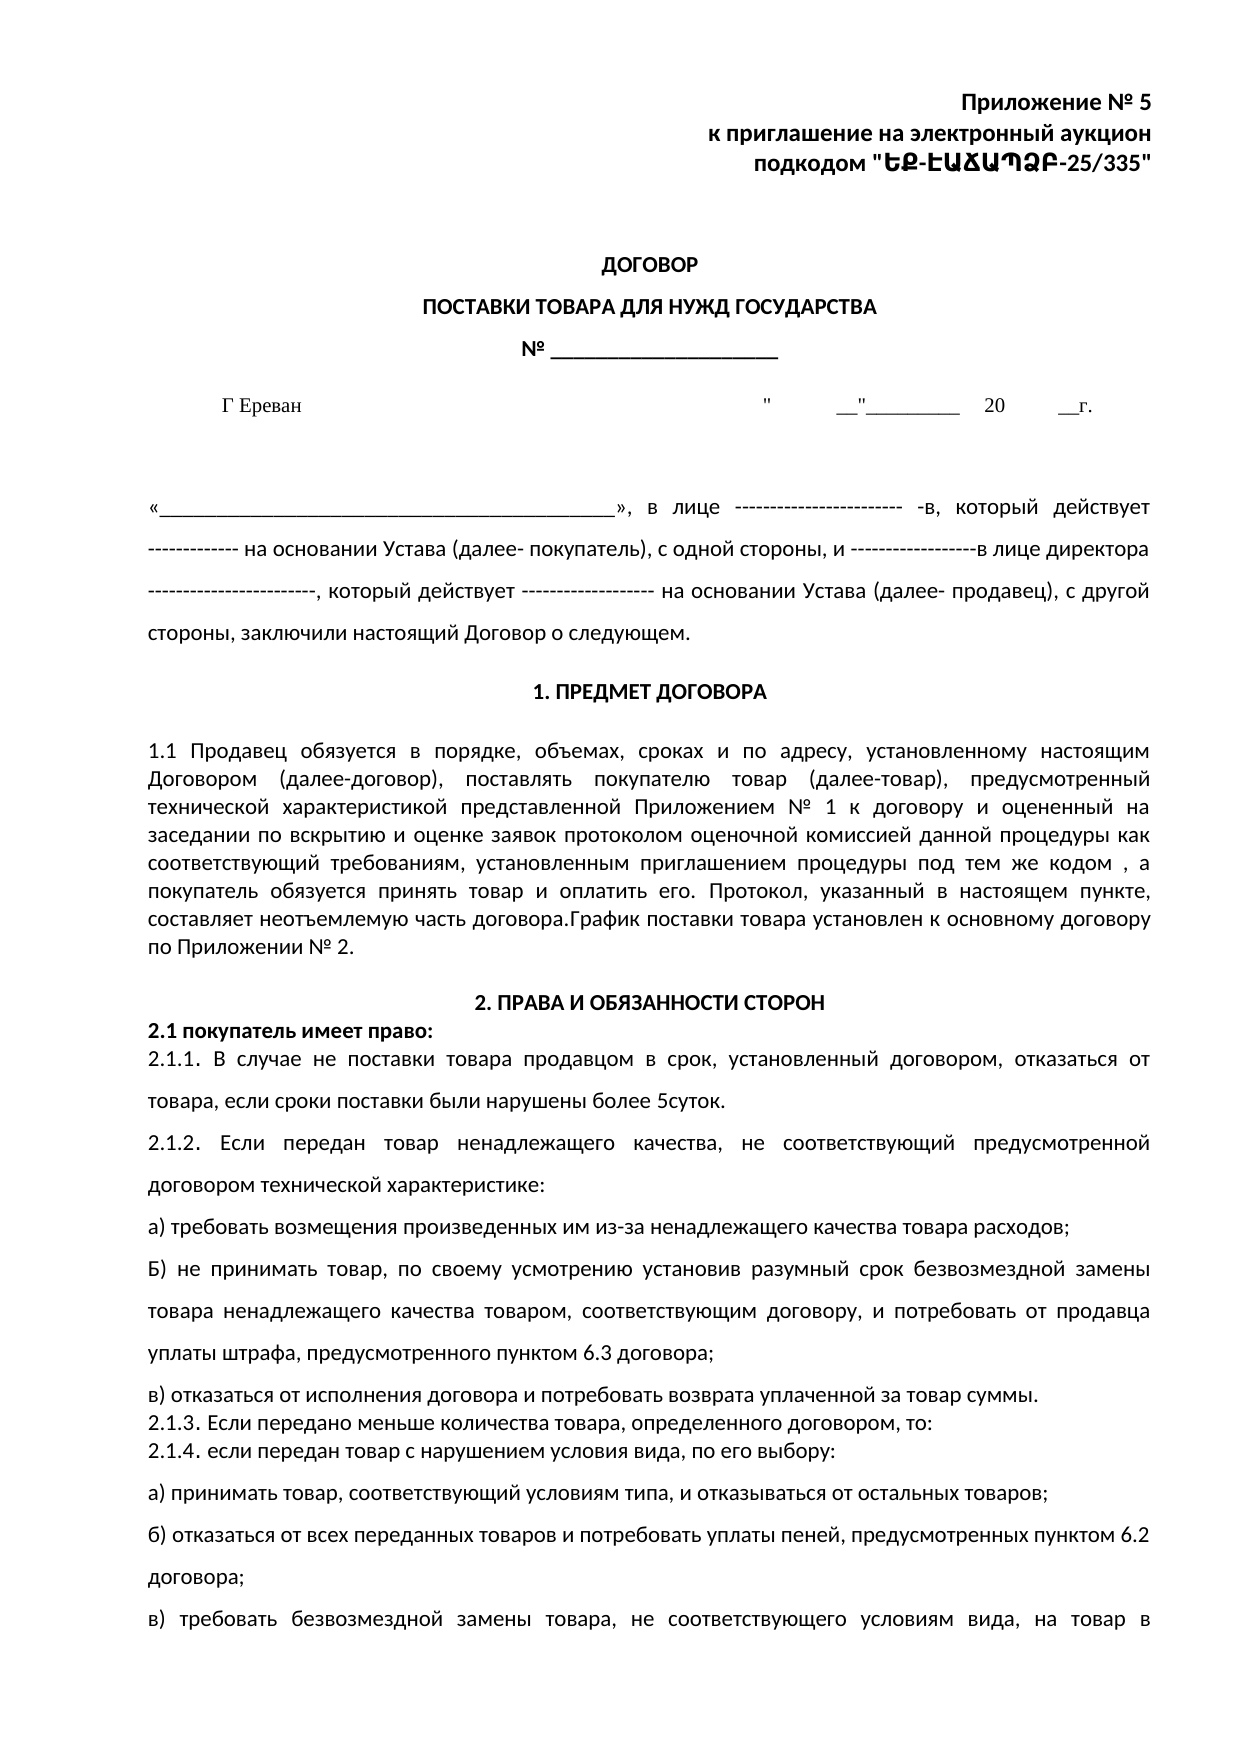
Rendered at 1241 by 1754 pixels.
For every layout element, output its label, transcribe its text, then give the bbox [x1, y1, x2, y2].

text к приглашение на электронный аукцион [177, 117, 1152, 147]
text ПОСТАВКИ ТОВАРА ДЛЯ НУЖД ГОСУДАРСТВА [148, 292, 1152, 321]
text подкодом "ԵՔ-ԷԱՃԱՊՁԲ-25/335" [177, 147, 1152, 178]
list 2.1.1․ В случае не поставки товара продавцом в срок, установленный договором, отказаться от товара, если сроки поставки были нарушены более 5суток. [148, 1044, 1152, 1114]
table_header Г Ереван [136, 393, 620, 434]
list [148, 1604, 1152, 1632]
text 1.1 Продавец обязуется в порядке, объемах, сроках и по адресу, установленному настоящим Договором (далее-договор), поставлять покупателю товар (далее-товар), предусмотренный технической характеристикой представленной Приложением № 1 к договору и оцененный на заседании по вскрытию и оценке заявок протоколом оценочной комиссией данной процедуры как соответствующий требованиям, установленным приглашением процедуры под тем же кодом , а покупатель обязуется принять товар и оплатить его. Протокол, указанный в настоящем пункте, составляет неотъемлемую часть договора.График поставки товара установлен к основному договору по Приложении № 2. [148, 736, 1152, 960]
list 2. ПРАВА И ОБЯЗАННОСТИ СТОРОН [148, 988, 1152, 1016]
list 2.1.4․ если передан товар с нарушением условия вида, по его выбору: [148, 1436, 1152, 1464]
text 2.1.3․ Если передано меньше количества товара, определенного договором, то: [148, 1408, 1152, 1436]
list а) требовать возмещения произведенных им из-за ненадлежащего качества товара расходов; [148, 1212, 1152, 1240]
table_header " __"_________ 20 __г. [620, 393, 1104, 434]
list 2.1.2․ Если передан товар ненадлежащего качества, не соответствующий предусмотренной договором технической характеристике: [148, 1128, 1152, 1198]
text «________________________________________», в лице ------------------------ -в, который действует ------------- на основании Устава (далее- покупатель), с одной стороны, и ------------------в лице директора ------------------------, который действует ------------------- на основании Устава (далее- продавец), с другой стороны, заключили настоящий Договор о следующем. [148, 492, 1152, 646]
text 1. ПРЕДМЕТ ДОГОВОРА [148, 677, 1152, 705]
list а) принимать товар, соответствующий условиям типа, и отказываться от остальных товаров; [148, 1478, 1152, 1506]
list Б) не принимать товар, по своему усмотрению установив разумный срок безвозмездной замены товара ненадлежащего качества товаром, соответствующим договору, и потребовать от продавца уплаты штрафа, предусмотренного пунктом 6.3 договора; [148, 1254, 1152, 1366]
text ДОГОВОР [148, 251, 1152, 278]
text в) отказаться от исполнения договора и потребовать возврата уплаченной за товар суммы. [148, 1380, 1152, 1408]
text 2.1 покупатель имеет право: [148, 1016, 1152, 1044]
list б) отказаться от всех переданных товаров и потребовать уплаты пеней, предусмотренных пунктом 6.2 договора; [148, 1520, 1152, 1590]
text Приложение № 5 [148, 86, 1152, 117]
text № ____________________ [148, 334, 1152, 362]
